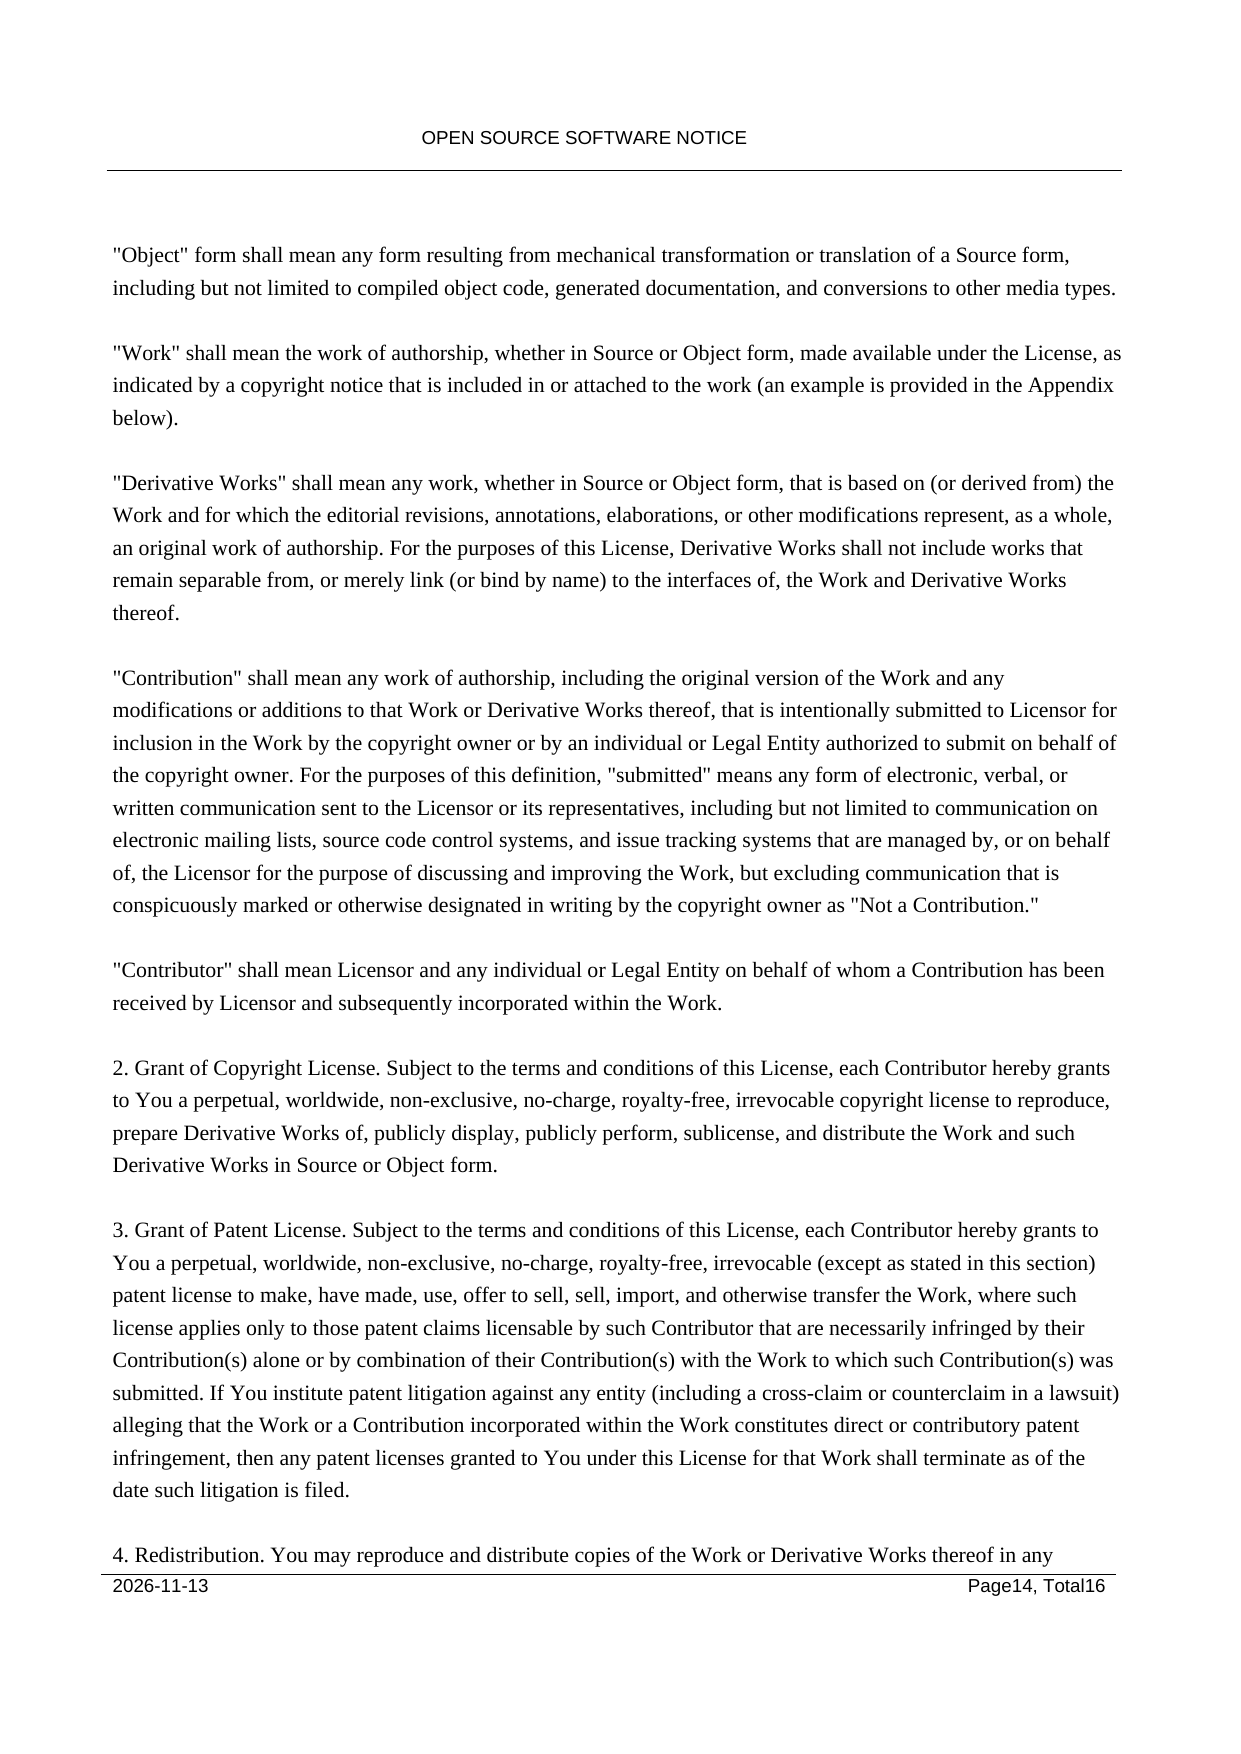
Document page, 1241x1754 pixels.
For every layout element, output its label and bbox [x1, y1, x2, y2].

text [112, 206, 1128, 1571]
